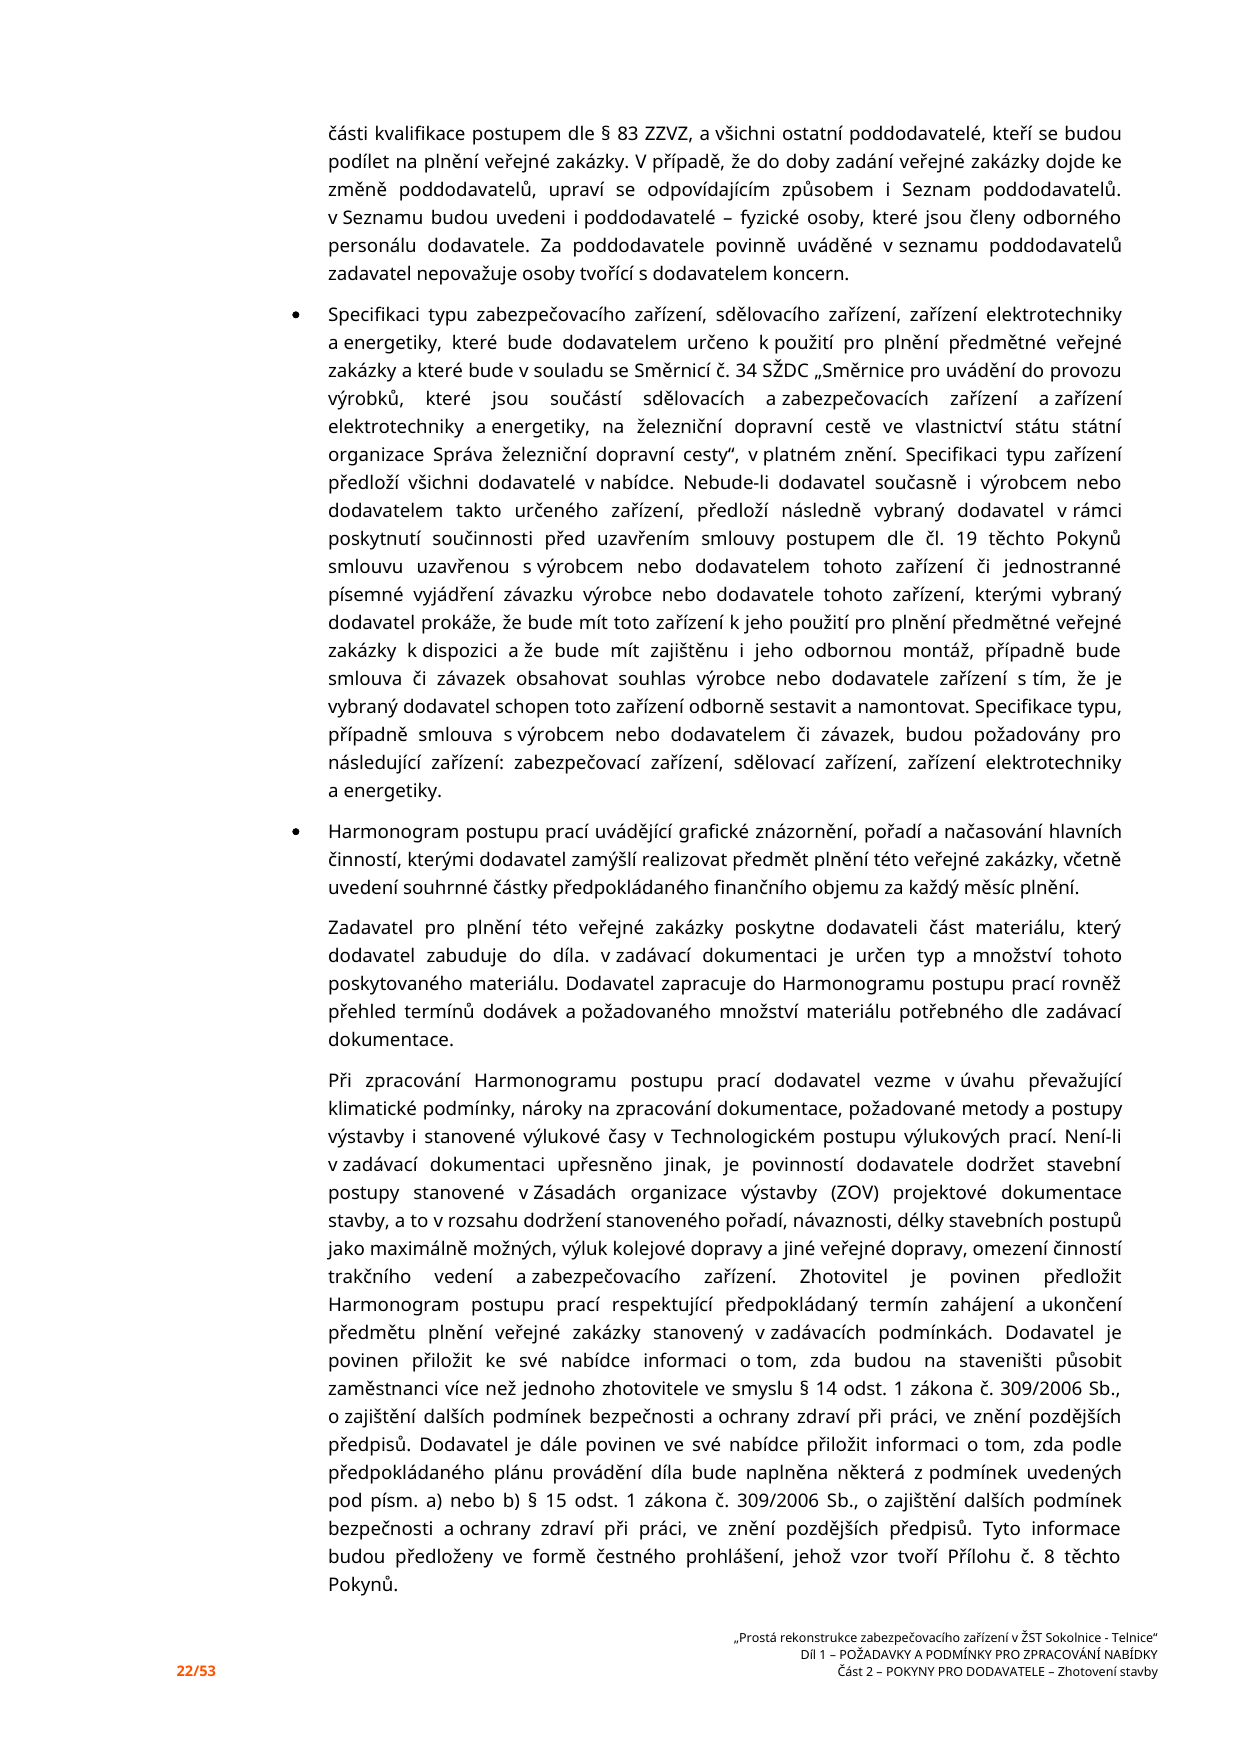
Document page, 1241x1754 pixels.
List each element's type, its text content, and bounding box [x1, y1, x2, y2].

text Harmonogram postupu prací uvádějící grafické znázornění, pořadí a načasování hlavních činností, kterými dodavatel zamýšlí realizovat předmět plnění této veřejné zakázky, včetně uvedení souhrnné částky předpokládaného finančního objemu za každý měsíc plnění. [292, 818, 1122, 900]
list Při zpracování Harmonogramu postupu prací dodavatel vezme v úvahu převažující klimatické podmínky, nároky na zpracování dokumentace, požadované metody a postupy výstavby i stanovené výlukové časy v Technologickém postupu výlukových prací. Není-li v zadávací dokumentaci upřesněno jinak, je povinností dodavatele dodržet stavební postupy stanovené v Zásadách organizace výstavby (ZOV) projektové dokumentace stavby, a to v rozsahu dodržení stanoveného pořadí, návaznosti, délky stavebních postupů jako maximálně možných, výluk kolejové dopravy a jiné veřejné dopravy, omezení činností trakčního vedení a zabezpečovacího zařízení. Zhotovitel je povinen předložit Harmonogram postupu prací respektující předpokládaný termín zahájení a ukončení předmětu plnění veřejné zakázky stanovený v zadávacích podmínkách. Dodavatel je povinen přiložit ke své nabídce informaci o tom, zda budou na staveništi působit zaměstnanci více než jednoho zhotovitele ve smyslu § 14 odst. 1 zákona č. 309/2006 Sb., o zajištění dalších podmínek bezpečnosti a ochrany zdraví při práci, ve znění pozdějších předpisů. Dodavatel je dále povinen ve své nabídce přiložit informaci o tom, zda podle předpokládaného plánu provádění díla bude naplněna některá z podmínek uvedených pod písm. a) nebo b) § 15 odst. 1 zákona č. 309/2006 Sb., o zajištění dalších podmínek bezpečnosti a ochrany zdraví při práci, ve znění pozdějších předpisů. Tyto informace budou předloženy ve formě čestného prohlášení, jehož vzor tvoří Přílohu č. 8 těchto Pokynů. [328, 1067, 1122, 1597]
text Specifikaci typu zabezpečovacího zařízení, sdělovacího zařízení, zařízení elektrotechniky a energetiky, které bude dodavatelem určeno k použití pro plnění předmětné veřejné zakázky a které bude v souladu se Směrnicí č. 34 SŽDC „Směrnice pro uvádění do provozu výrobků, které jsou součástí sdělovacích a zabezpečovacích zařízení a zařízení elektrotechniky a energetiky, na železniční dopravní cestě ve vlastnictví státu státní organizace Správa železniční dopravní cesty“, v platném znění. Specifikaci typu zařízení předloží všichni dodavatelé v nabídce. Nebude-li dodavatel současně i výrobcem nebo dodavatelem takto určeného zařízení, předloží následně vybraný dodavatel v rámci poskytnutí součinnosti před uzavřením smlouvy postupem dle čl. 19 těchto Pokynů smlouvu uzavřenou s výrobcem nebo dodavatelem tohoto zařízení či jednostranné písemné vyjádření závazku výrobce nebo dodavatele tohoto zařízení, kterými vybraný dodavatel prokáže, že bude mít toto zařízení k jeho použití pro plnění předmětné veřejné zakázky k dispozici a že bude mít zajištěnu i jeho odbornou montáž, případně bude smlouva či závazek obsahovat souhlas výrobce nebo dodavatele zařízení s tím, že je vybraný dodavatel schopen toto zařízení odborně sestavit a namontovat. Specifikace typu, případně smlouva s výrobcem nebo dodavatelem či závazek, budou požadovány pro následující zařízení: zabezpečovací zařízení, sdělovací zařízení, zařízení elektrotechniky a energetiky. [292, 301, 1122, 803]
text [292, 121, 1122, 286]
text Zadavatel pro plnění této veřejné zakázky poskytne dodavateli část materiálu, který dodavatel zabuduje do díla. v zadávací dokumentaci je určen typ a množství tohoto poskytovaného materiálu. Dodavatel zapracuje do Harmonogramu postupu prací rovněž přehled termínů dodávek a požadovaného množství materiálu potřebného dle zadávací dokumentace. [328, 915, 1122, 1052]
